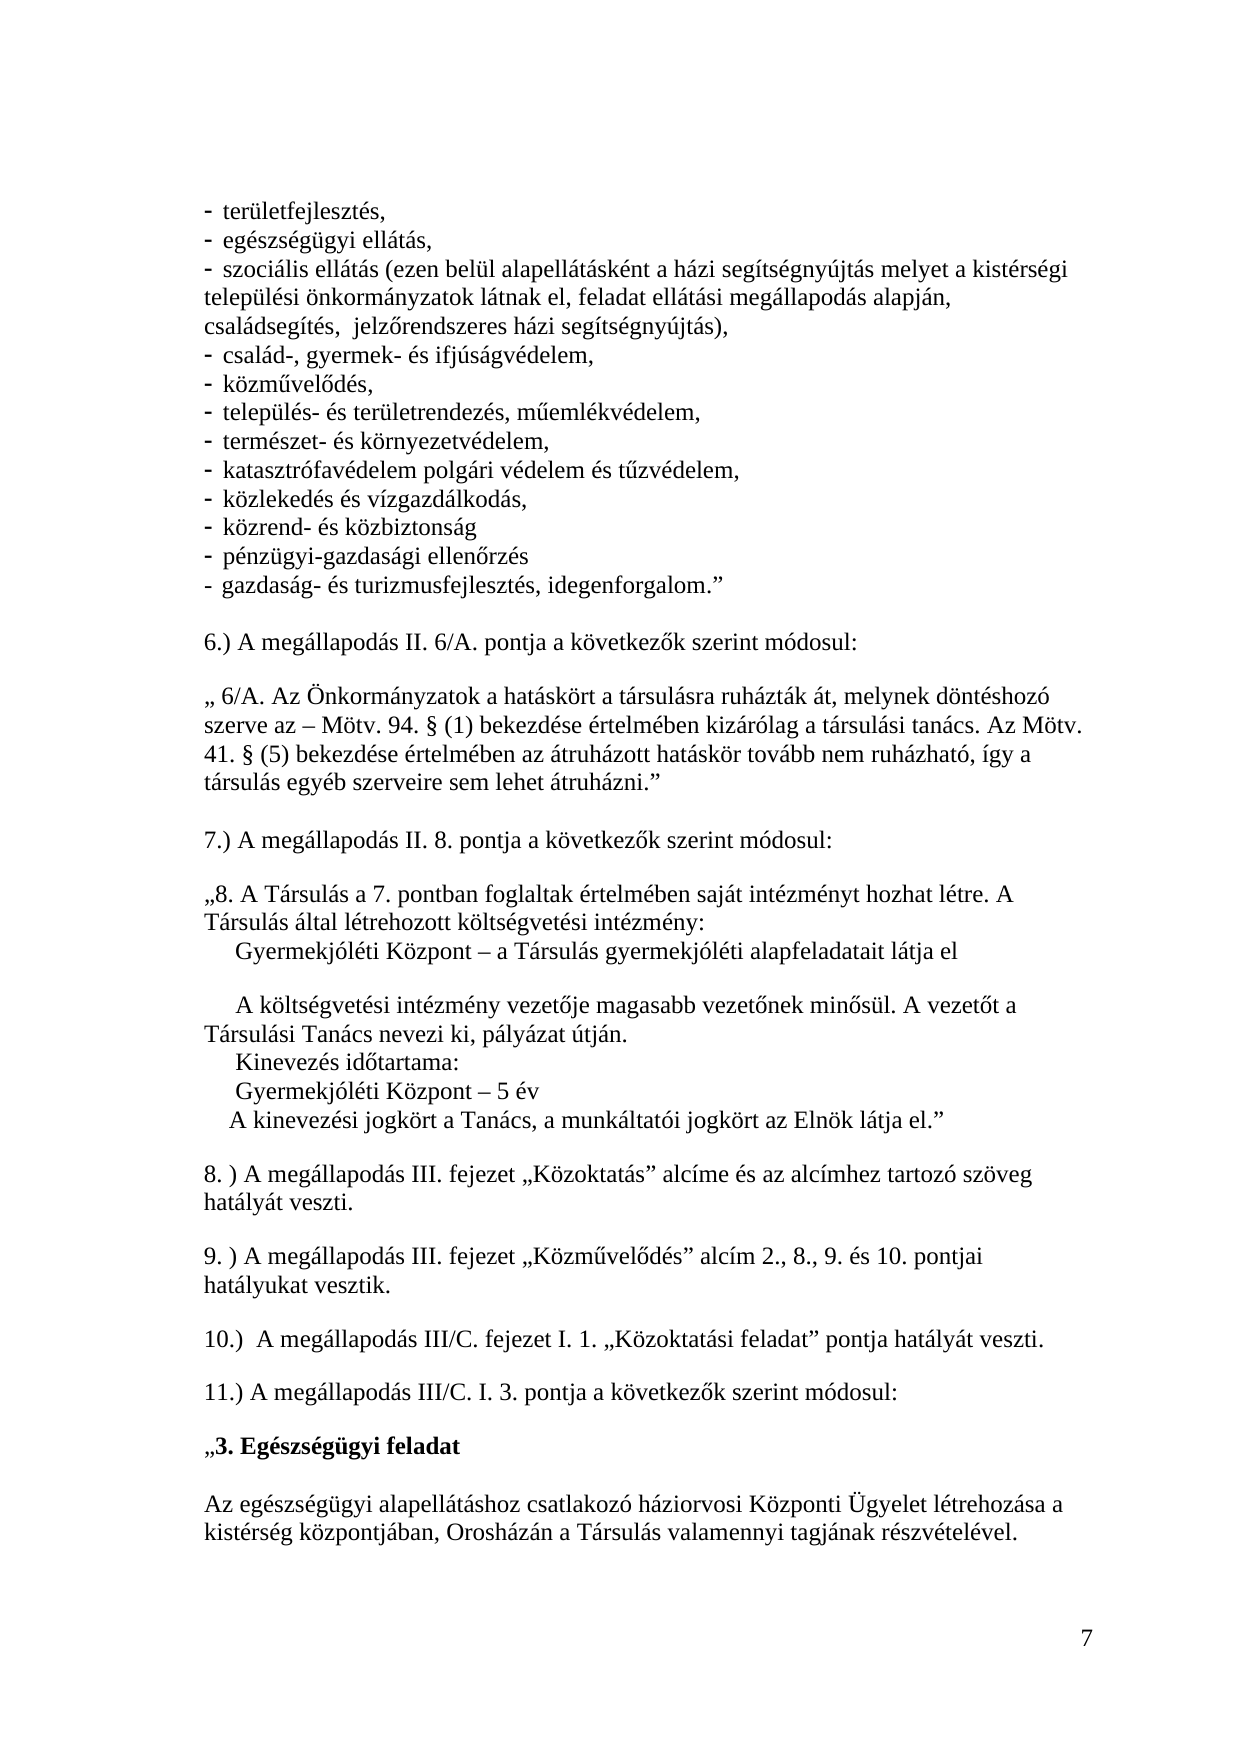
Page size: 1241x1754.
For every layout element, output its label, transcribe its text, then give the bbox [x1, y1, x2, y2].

text 11.) A megállapodás III/C. I. 3. pontja a következők szerint módosul: [204, 1377, 1093, 1406]
text Gyermekjóléti Központ – 5 év [204, 1076, 1093, 1105]
text „ 6/A. Az Önkormányzatok a hatáskört a társulásra ruházták át, melynek döntéshozó szerve az – Mötv. 94. § (1) bekezdése értelmében kizárólag a társulási tanács. Az Mötv. 41. § (5) bekezdése értelmében az átruházott hatáskör tovább nem ruházható, így a társulás egyéb szerveire sem lehet átruházni.” [204, 681, 1093, 796]
text „3. Egészségügyi feladat [204, 1431, 1093, 1460]
list település- és területrendezés, műemlékvédelem, [204, 397, 1093, 426]
list pénzügyi-gazdasági ellenőrzés [204, 541, 1093, 570]
text 9. ) A megállapodás III. fejezet „Közművelődés” alcím 2., 8., 9. és 10. pontjai hatályukat vesztik. [204, 1241, 1093, 1299]
text A kinevezési jogkört a Tanács, a munkáltatói jogkört az Elnök látja el.” [204, 1105, 1093, 1134]
list egészségügyi ellátás, [204, 225, 1093, 254]
text - gazdaság- és turizmusfejlesztés, idegenforgalom.” [204, 570, 1093, 599]
text Az egészségügyi alapellátáshoz csatlakozó háziorvosi Központi Ügyelet létrehozása a kistérség központjában, Orosházán a Társulás valamennyi tagjának részvételével. [204, 1489, 1093, 1546]
text 8. ) A megállapodás III. fejezet „Közoktatás” alcíme és az alcímhez tartozó szöveg hatályát veszti. [204, 1159, 1093, 1216]
text 10.) A megállapodás III/C. fejezet I. 1. „Közoktatási feladat” pontja hatályát veszti. [204, 1324, 1093, 1352]
text Gyermekjóléti Központ – a Társulás gyermekjóléti alapfeladatait látja el [204, 936, 1093, 965]
list szociális ellátás (ezen belül alapellátásként a házi segítségnyújtás melyet a kistérségi települési önkormányzatok látnak el, feladat ellátási megállapodás alapján, családsegítés, jelzőrendszeres házi segítségnyújtás), [204, 254, 1093, 340]
list család-, gyermek- és ifjúságvédelem, [204, 340, 1093, 369]
list közlekedés és vízgazdálkodás, [204, 484, 1093, 512]
text 6.) A megállapodás II. 6/A. pontja a következők szerint módosul: [204, 627, 1093, 656]
text „8. A Társulás a 7. pontban foglaltak értelmében saját intézményt hozhat létre. A Társulás által létrehozott költségvetési intézmény: [204, 879, 1093, 936]
list katasztrófavédelem polgári védelem és tűzvédelem, [204, 455, 1093, 484]
list területfejlesztés, [204, 196, 1093, 225]
list közrend- és közbiztonság [204, 512, 1093, 541]
text Kinevezés időtartama: [204, 1047, 1093, 1076]
text 7.) A megállapodás II. 8. pontja a következők szerint módosul: [204, 825, 1093, 854]
list természet- és környezetvédelem, [204, 426, 1093, 455]
text A költségvetési intézmény vezetője magasabb vezetőnek minősül. A vezetőt a Társulási Tanács nevezi ki, pályázat útján. [204, 990, 1093, 1047]
list közművelődés, [204, 369, 1093, 397]
